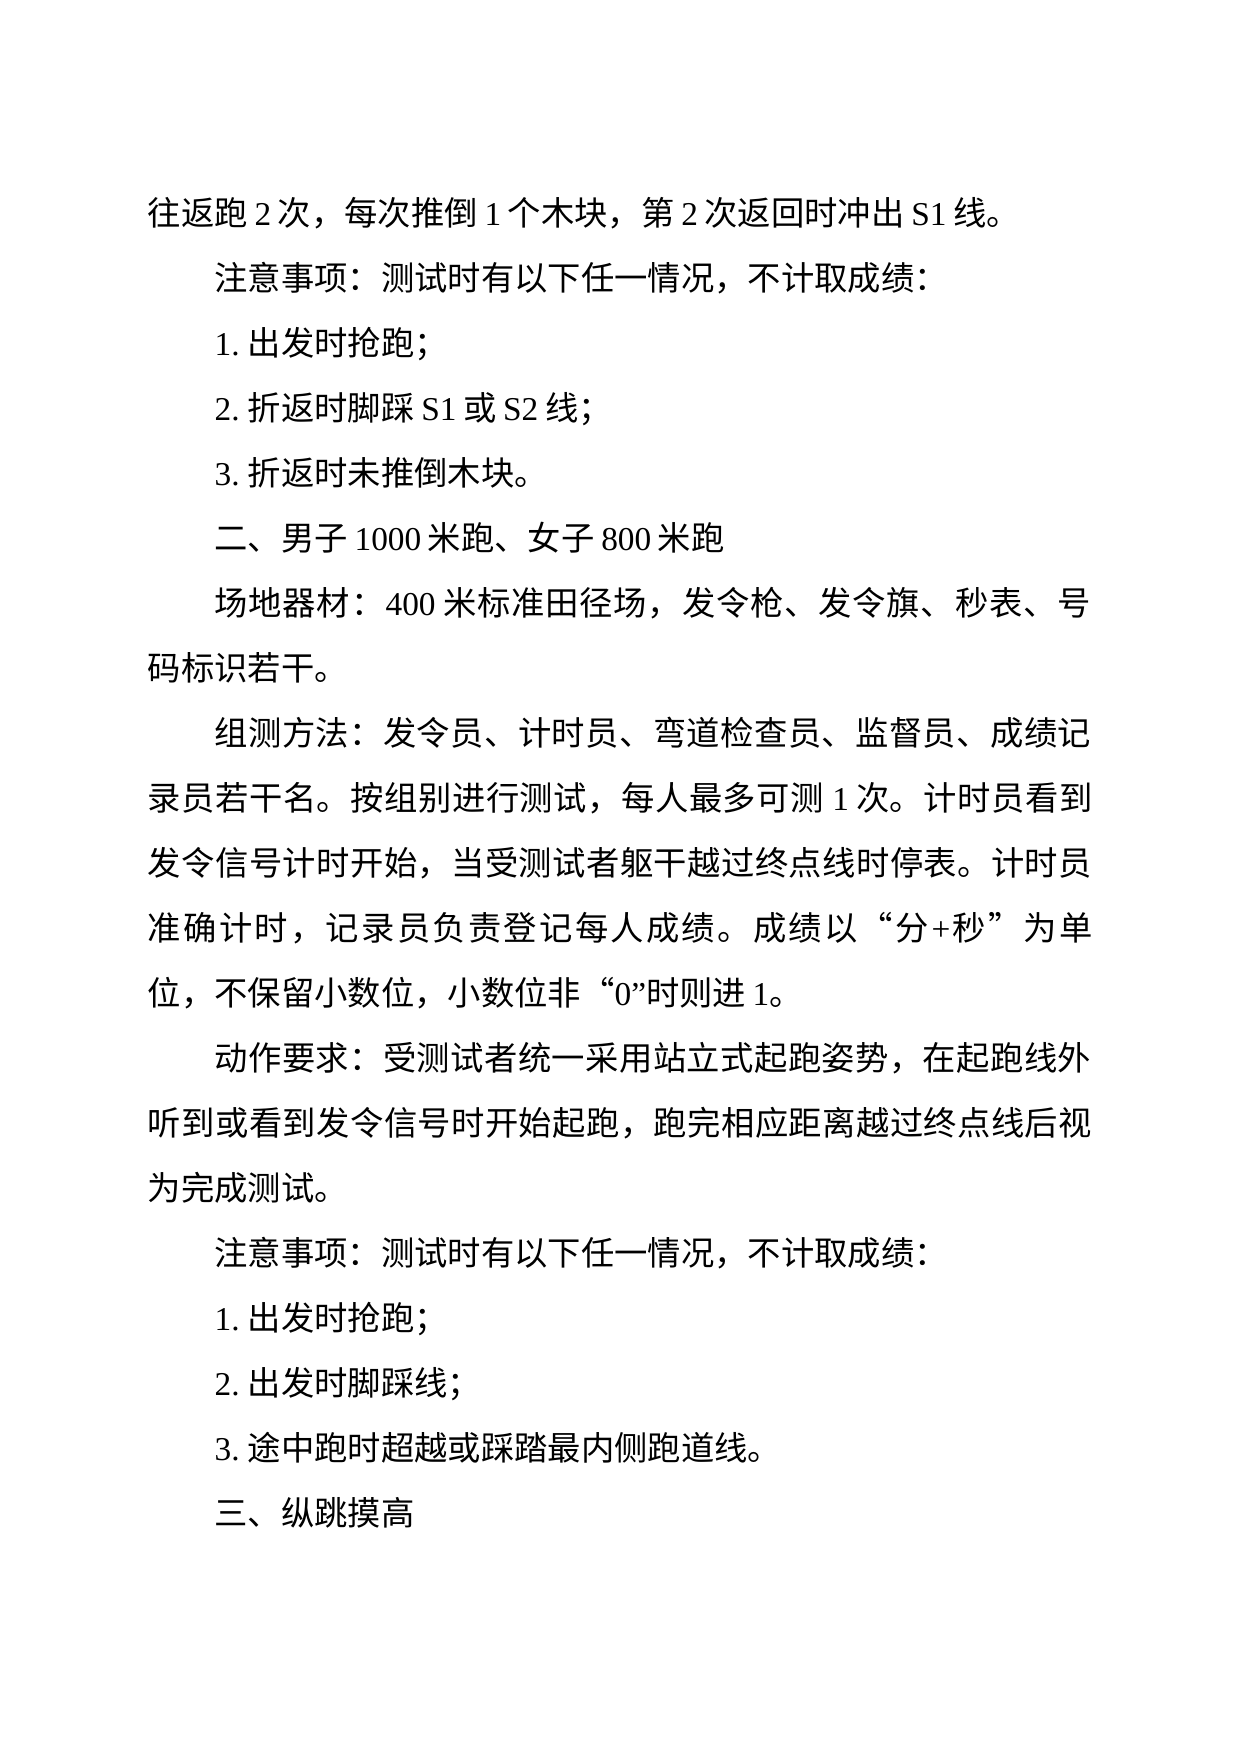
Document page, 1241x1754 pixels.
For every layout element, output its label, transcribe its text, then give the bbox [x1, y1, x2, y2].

text 2. 出发时脚踩线； [148, 1348, 1093, 1413]
text 动作要求：受测试者统一采用站立式起跑姿势，在起跑线外听到或看到发令信号时开始起跑，跑完相应距离越过终点线后视为完成测试。 [148, 1023, 1093, 1218]
text 1. 出发时抢跑； [148, 308, 1093, 373]
text 场地器材：400米标准田径场，发令枪、发令旗、秒表、号码标识若干。 [148, 568, 1093, 698]
text 注意事项：测试时有以下任一情况，不计取成绩： [148, 243, 1093, 308]
text 注意事项：测试时有以下任一情况，不计取成绩： [148, 1218, 1093, 1283]
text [148, 178, 1093, 243]
text 三、纵跳摸高 [148, 1478, 1093, 1543]
text 二、男子1000米跑、女子800米跑 [148, 503, 1093, 568]
text 1. 出发时抢跑； [148, 1283, 1093, 1348]
text 2. 折返时脚踩S1或S2线； [148, 373, 1093, 438]
text 3. 途中跑时超越或踩踏最内侧跑道线。 [148, 1413, 1093, 1478]
text 3. 折返时未推倒木块。 [148, 438, 1093, 503]
text 组测方法：发令员、计时员、弯道检查员、监督员、成绩记录员若干名。按组别进行测试，每人最多可测1次。计时员看到发令信号计时开始，当受测试者躯干越过终点线时停表。计时员准确计时，记录员负责登记每人成绩。成绩以“分+秒”为单位，不保留小数位，小数位非“0”时则进1。 [148, 698, 1093, 1023]
